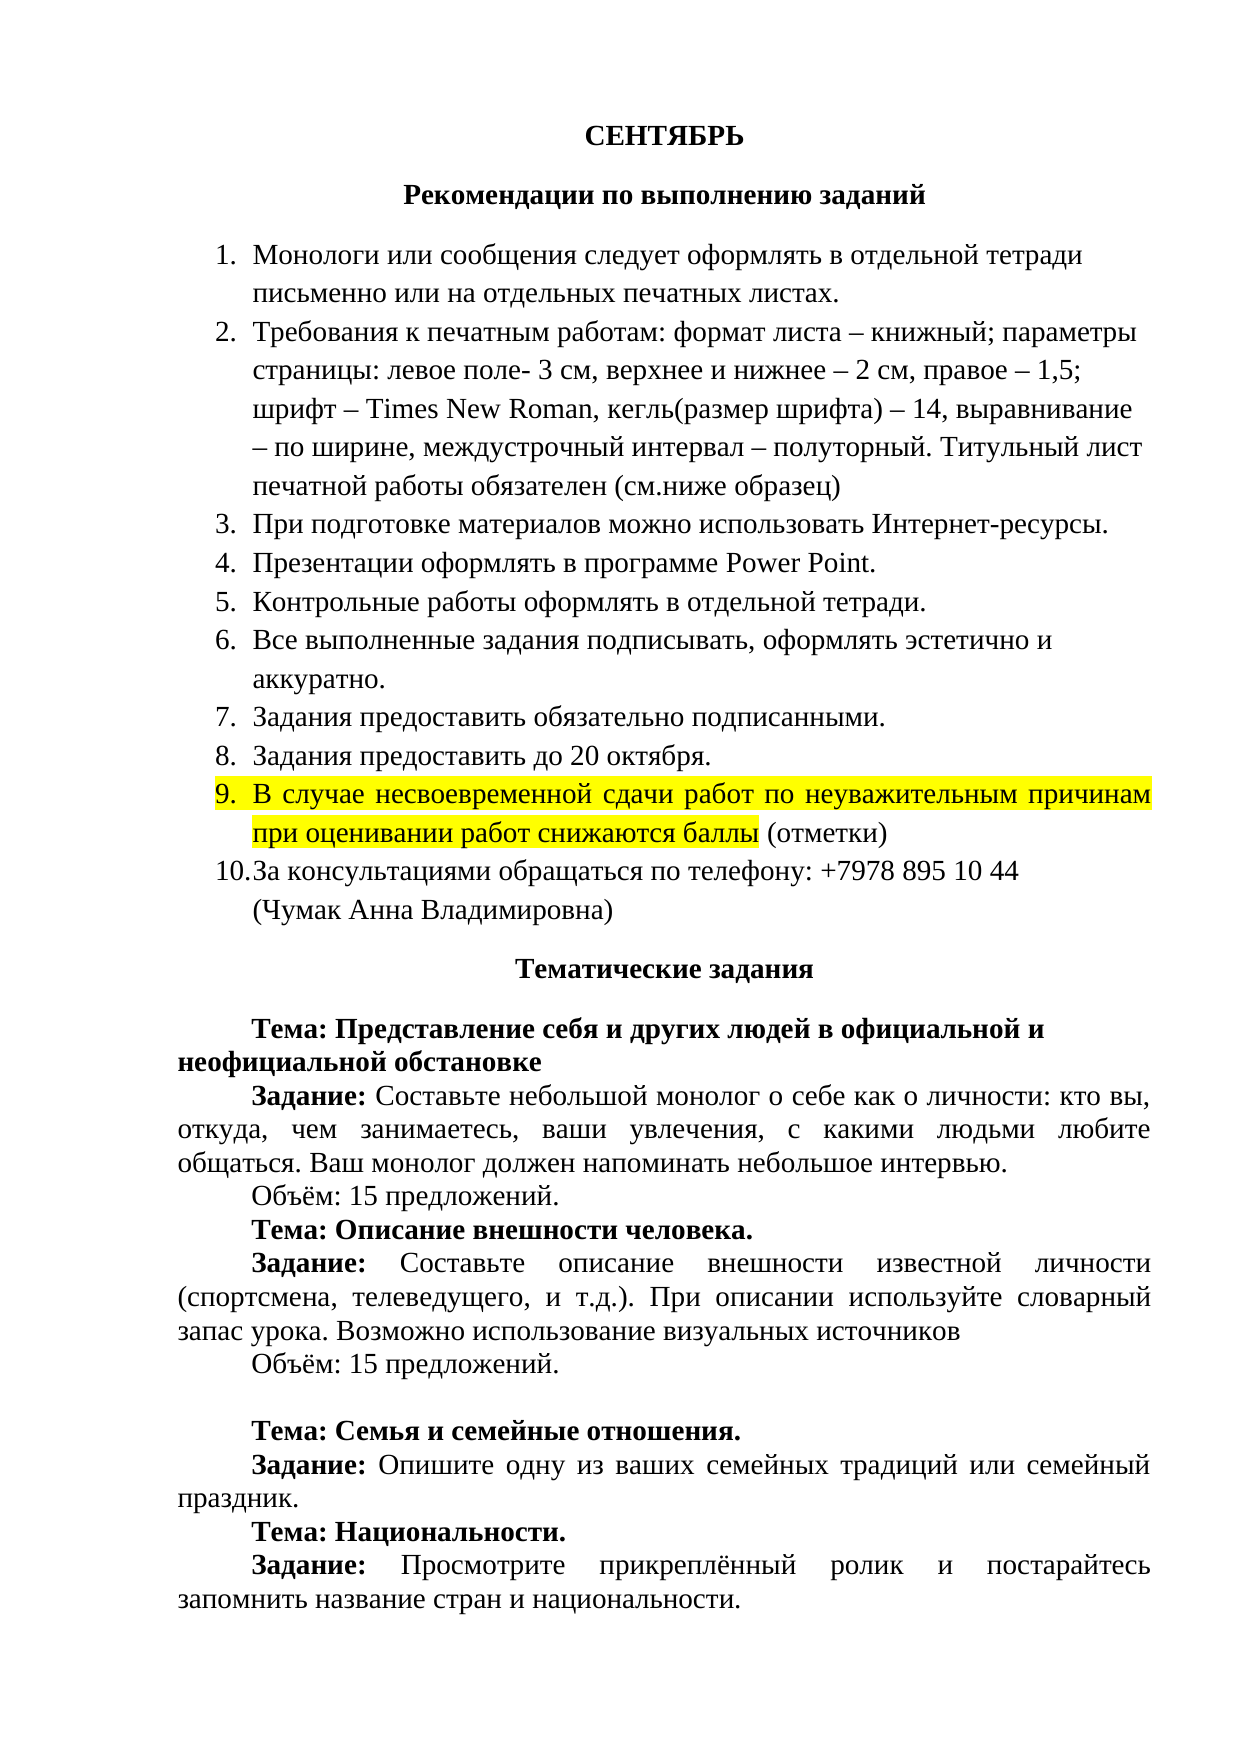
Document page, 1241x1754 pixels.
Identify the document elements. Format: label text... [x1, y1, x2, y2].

list Все выполненные задания подписывать, оформлять эстетично и аккуратно. [215, 622, 1152, 694]
list (Чумак Анна Владимировна) [252, 892, 1152, 926]
list Монологи или сообщения следует оформлять в отдельной тетради письменно или на отдельных печатных листах. [215, 237, 1152, 309]
text Тематические задания [177, 951, 1152, 985]
text Объём: 15 предложений. [177, 1346, 1152, 1380]
text Рекомендации по выполнению заданий [177, 177, 1152, 211]
text Тема: Описание внешности человека. [177, 1212, 1152, 1246]
text СЕНТЯБРЬ [177, 118, 1152, 152]
list Презентации оформлять в программе Power Point. [215, 545, 1152, 579]
text Задание: Составьте небольшой монолог о себе как о личности: кто вы, откуда, чем занимаетесь, ваши увлечения, с какими людьми любите общаться. Ваш монолог должен напоминать небольшое интервью. [177, 1078, 1152, 1178]
list При подготовке материалов можно использовать Интернет-ресурсы. [215, 507, 1152, 540]
list В случае несвоевременной сдачи работ по неуважительным причинам при оценивании работ снижаются баллы (отметки) [215, 810, 1152, 848]
list Задания предоставить обязательно подписанными. [215, 699, 1152, 733]
text Тема: Представление себя и других людей в официальной и неофициальной обстановке [177, 1011, 1152, 1078]
list Требования к печатным работам: формат листа – книжный; параметры страницы: левое поле- 3 см, верхнее и нижнее – 2 см, правое – 1,5; шрифт – Times New Roman, кегль(размер шрифта) – 14, выравнивание – по ширине, междустрочный интервал – полуторный. Титульный лист печатной работы обязателен (см.ниже образец) [215, 314, 1152, 502]
list За консультациями обращаться по телефону: +7978 895 10 44 [215, 853, 1152, 887]
text Тема: Национальности. [177, 1514, 1152, 1547]
text Задание: Просмотрите прикреплённый ролик и постарайтесь запомнить название стран и национальности. [177, 1547, 1152, 1614]
list Задания предоставить до 20 октября. [215, 738, 1152, 771]
text Тема: Семья и семейные отношения. [177, 1413, 1152, 1447]
text Задание: Опишите одну из ваших семейных традиций или семейный праздник. [177, 1447, 1152, 1514]
text Задание: Составьте описание внешности известной личности (спортсмена, телеведущего, и т.д.). При описании используйте словарный запас урока. Возможно использование визуальных источников [177, 1246, 1152, 1346]
list Контрольные работы оформлять в отдельной тетради. [215, 584, 1152, 617]
text Объём: 15 предложений. [177, 1178, 1152, 1212]
